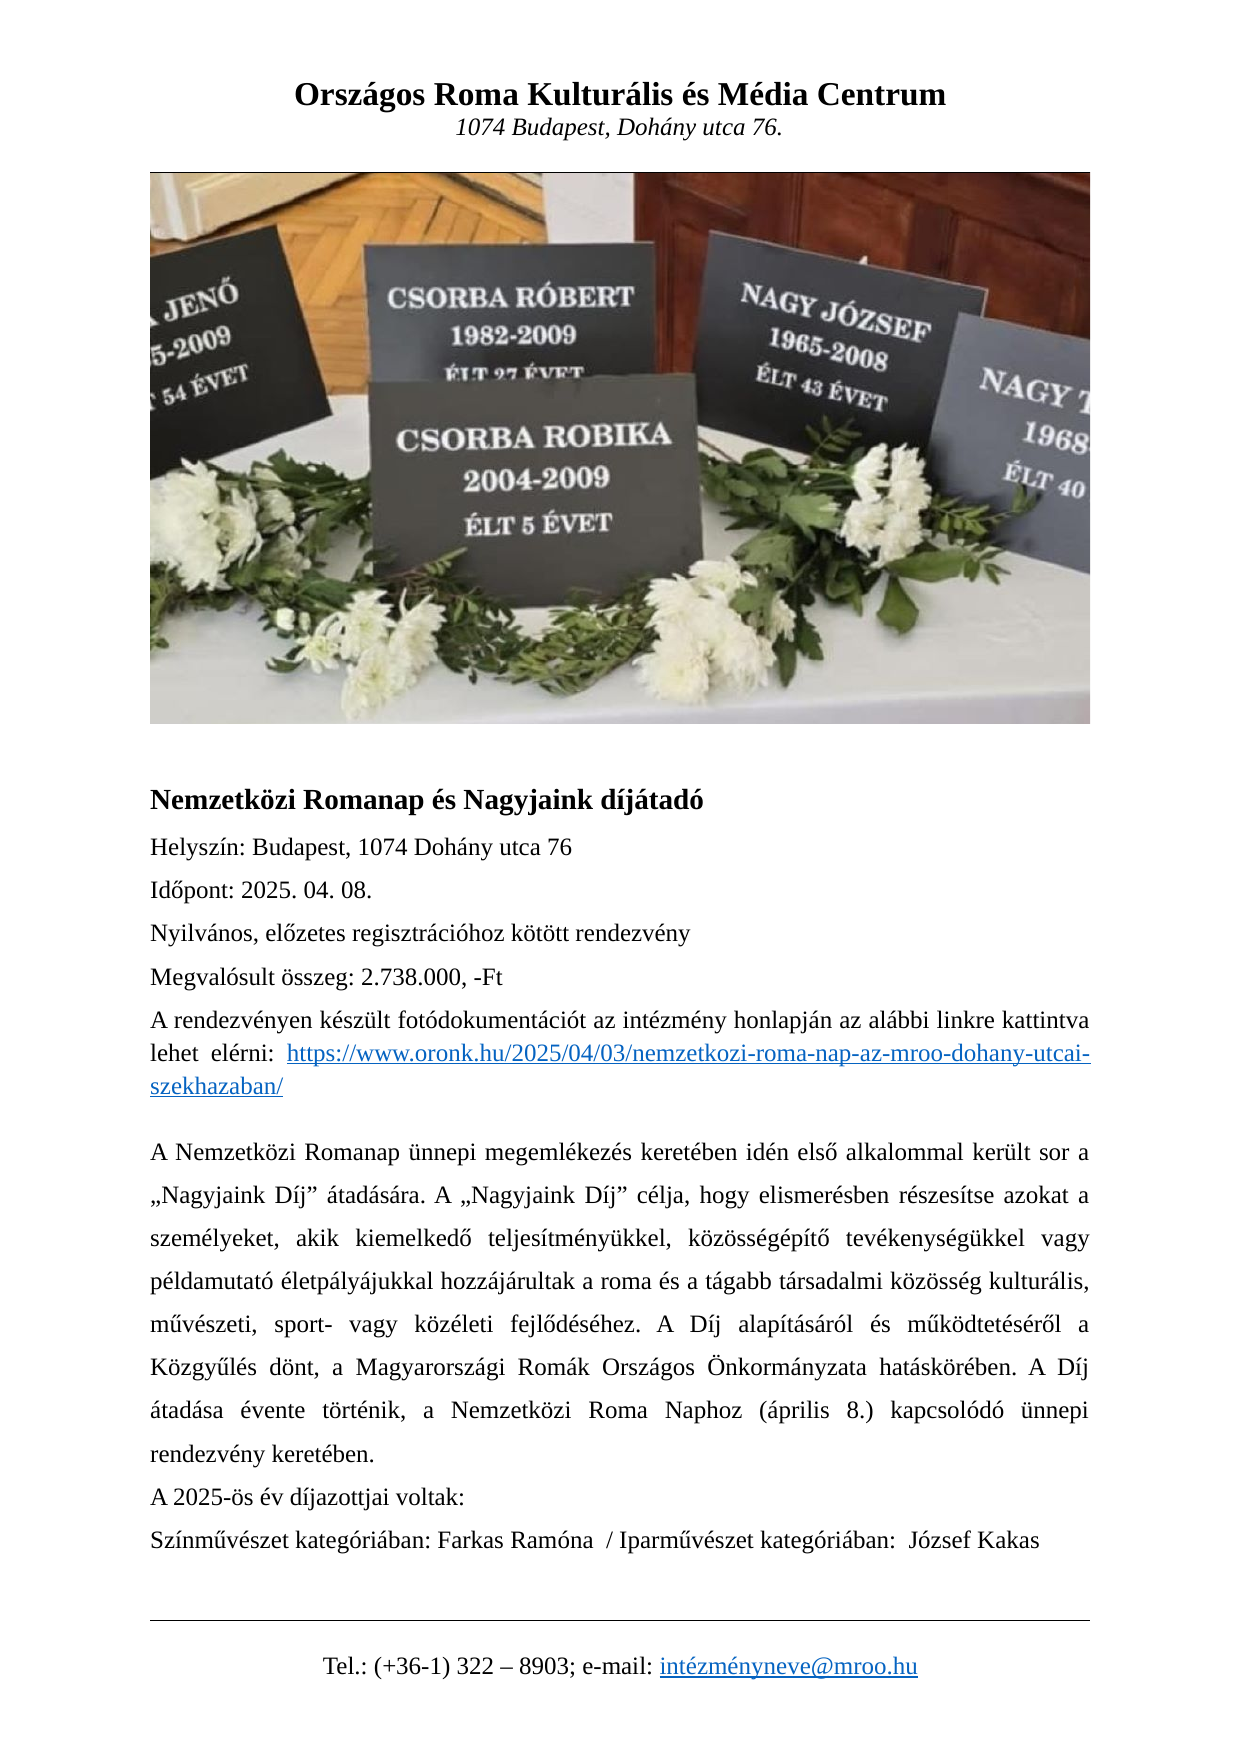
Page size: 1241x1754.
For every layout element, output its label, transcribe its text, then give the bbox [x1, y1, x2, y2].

text Nyilvános, előzetes regisztrációhoz kötött rendezvény [150, 918, 1090, 947]
text A rendezvényen készült fotódokumentációt az intézmény honlapján az alábbi linkre kattintva lehet elérni: https://www.oronk.hu/2025/04/03/nemzetkozi-roma-nap-az-mroo-dohany-utcai-szekhazaban/ [150, 1005, 1090, 1099]
text Megvalósult összeg: 2.738.000, -Ft [150, 962, 1090, 990]
text A 2025-ös év díjazottjai voltak: [150, 1482, 1090, 1511]
picture [150, 173, 1091, 724]
text Színművészet kategóriában: Farkas Ramóna / Iparművészet kategóriában: József Kakas [150, 1525, 1090, 1554]
text Helyszín: Budapest, 1074 Dohány utca 76 [150, 832, 1090, 861]
text Időpont: 2025. 04. 08. [150, 875, 1090, 904]
text Nemzetközi Romanap és Nagyjaink díjátadó [150, 782, 1090, 816]
text A Nemzetközi Romanap ünnepi megemlékezés keretében idén első alkalommal került sor a „Nagyjaink Díj” átadására. A „Nagyjaink Díj” célja, hogy elismerésben részesítse azokat a személyeket, akik kiemelkedő teljesítményükkel, közösségépítő tevékenységükkel vagy példamutató életpályájukkal hozzájárultak a roma és a tágabb társadalmi közösség kulturális, művészeti, sport- vagy közéleti fejlődéséhez. A Díj alapításáról és működtetéséről a Közgyűlés dönt, a Magyarországi Romák Országos Önkormányzata hatáskörében. A Díj átadása évente történik, a Nemzetközi Roma Naphoz (április 8.) kapcsolódó ünnepi rendezvény keretében. [150, 1137, 1090, 1467]
